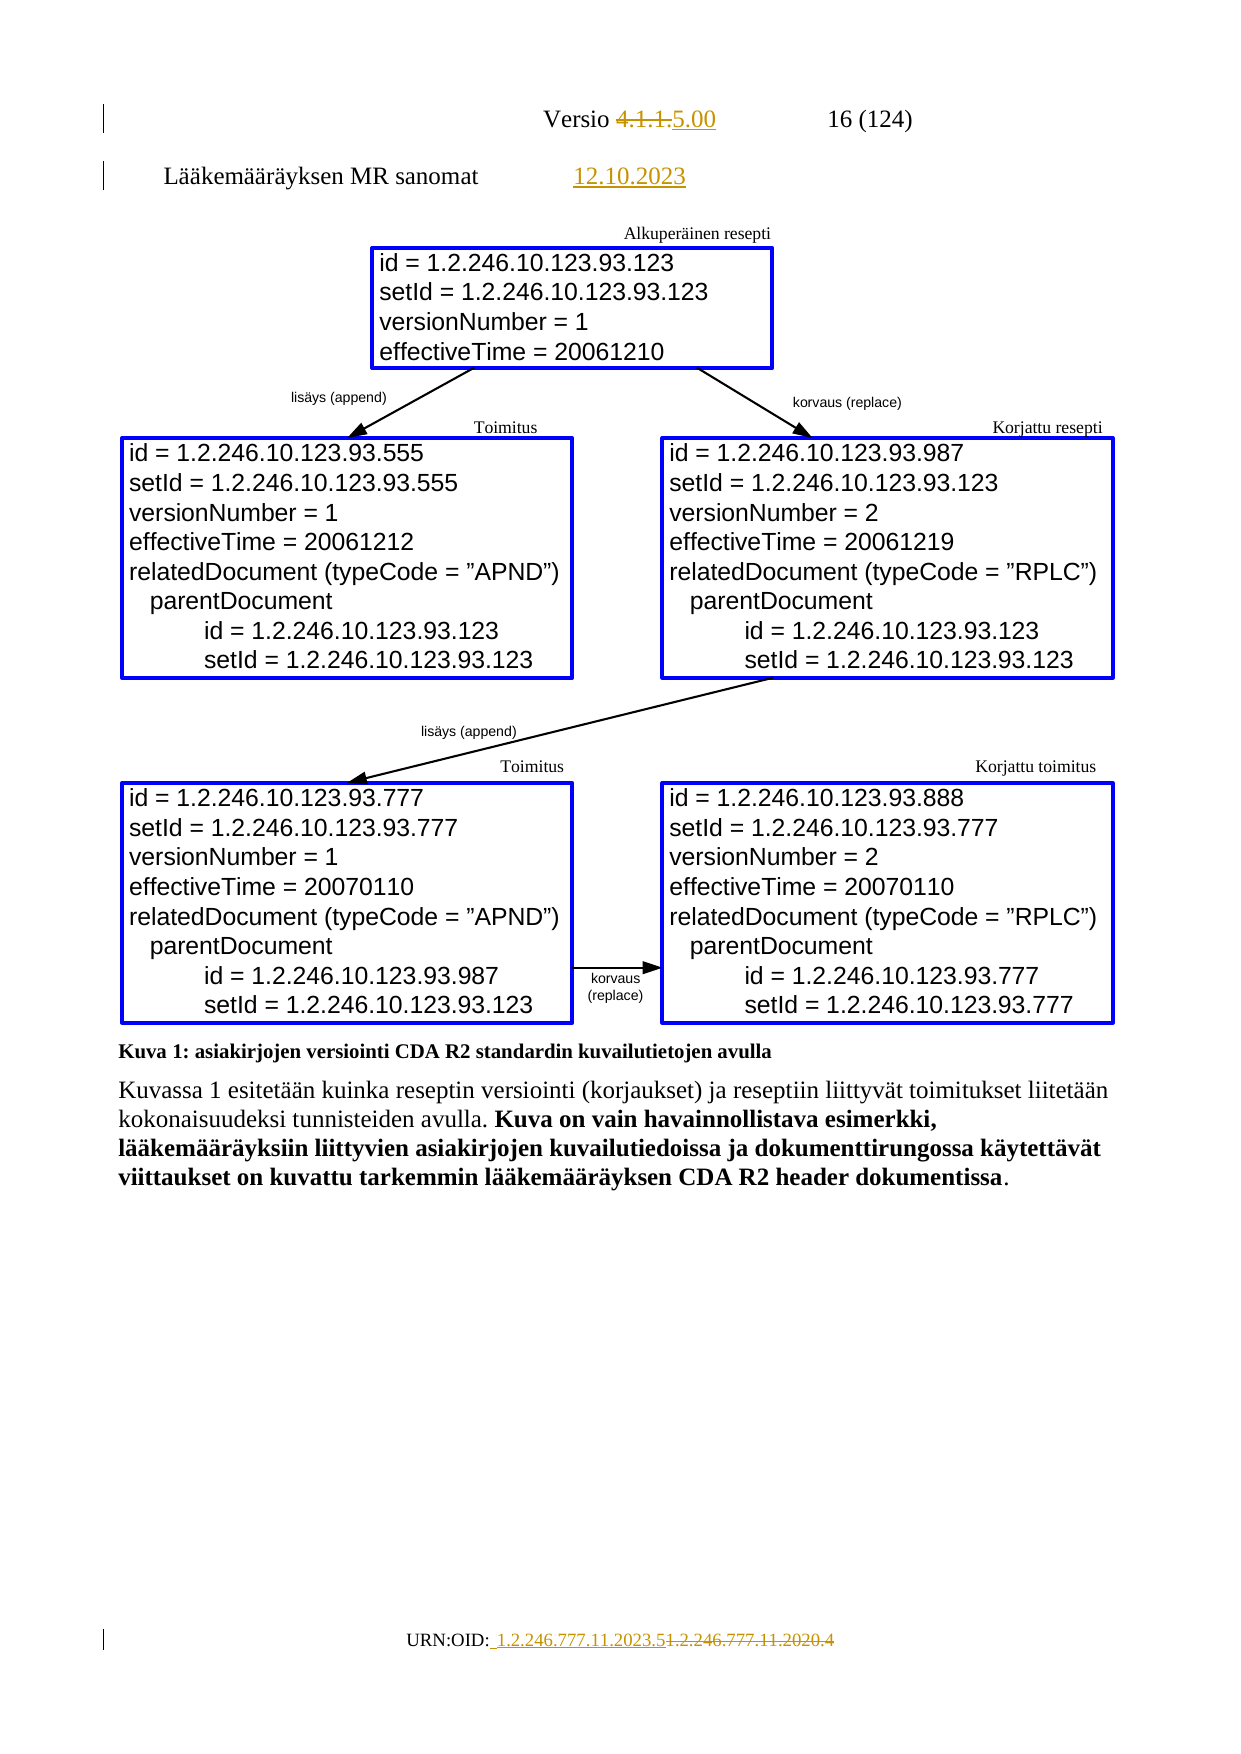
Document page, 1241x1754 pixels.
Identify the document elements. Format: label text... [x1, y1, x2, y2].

text Kuvassa 1 esitetään kuinka reseptin versiointi (korjaukset) ja reseptiin liittyvät toimitukset liitetään kokonaisuudeksi tunnisteiden avulla. Kuva on vain havainnollistava esimerkki, lääkemääräyksiin liittyvien asiakirjojen kuvailutiedoissa ja dokumenttirungossa käytettävät viittaukset on kuvattu tarkemmin lääkemääräyksen CDA R2 header dokumentissa. [118, 1076, 1122, 1191]
